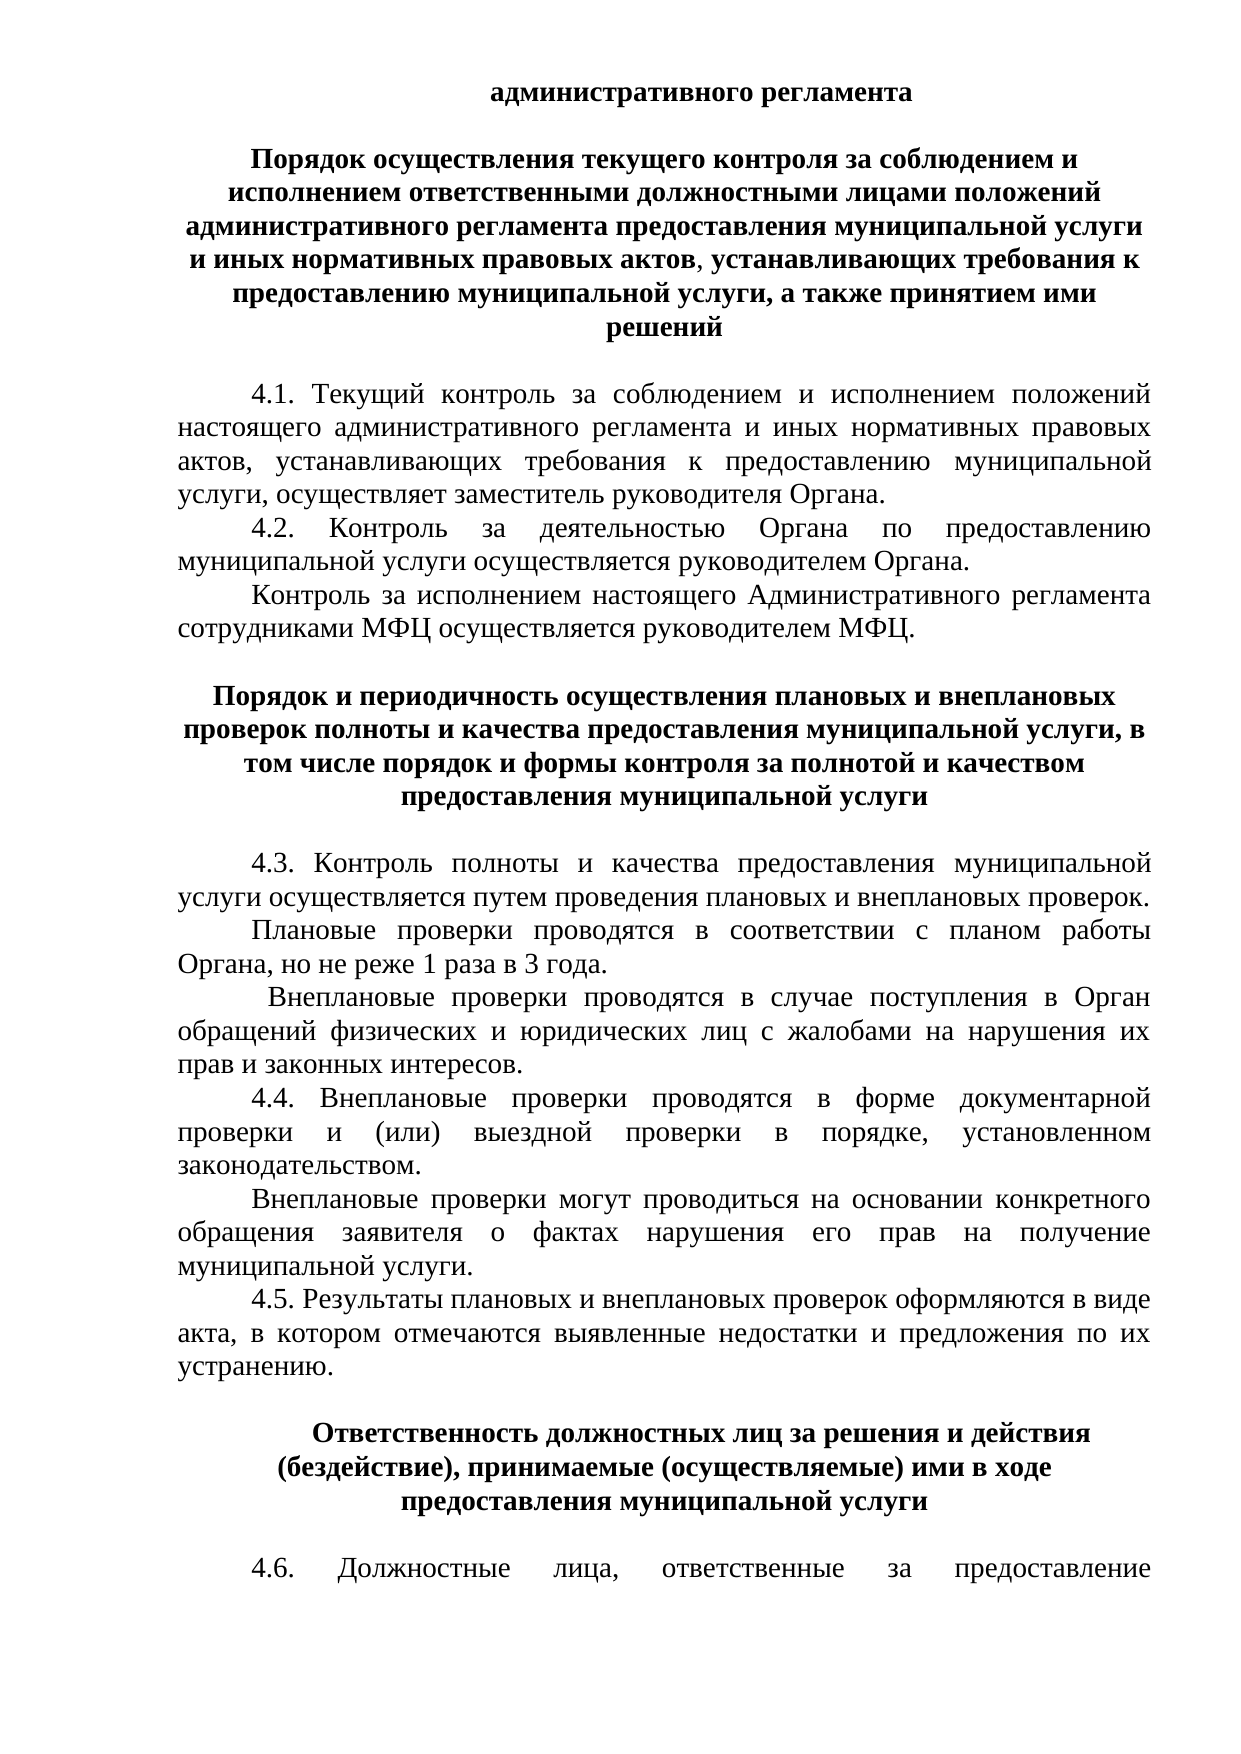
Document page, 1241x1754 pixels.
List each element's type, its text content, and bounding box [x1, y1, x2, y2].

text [177, 1550, 1152, 1583]
text 4.3. Контроль полноты и качества предоставления муниципальной услуги осуществляется путем проведения плановых и внеплановых проверок. [177, 845, 1152, 912]
text Плановые проверки проводятся в соответствии с планом работы Органа, но не реже 1 раза в 3 года. [177, 912, 1152, 979]
text 4.2. Контроль за деятельностью Органа по предоставлению муниципальной услуги осуществляется руководителем Органа. [177, 510, 1152, 577]
text административного регламента [177, 74, 1152, 107]
text Порядок и периодичность осуществления плановых и внеплановых проверок полноты и качества предоставления муниципальной услуги, в том числе порядок и формы контроля за полнотой и качеством предоставления муниципальной услуги [177, 678, 1152, 812]
text Порядок осуществления текущего контроля за соблюдением и исполнением ответственными должностными лицами положений административного регламента предоставления муниципальной услуги и иных нормативных правовых актов, устанавливающих требования к предоставлению муниципальной услуги, а также принятием ими решений [177, 141, 1152, 342]
text 4.5. Результаты плановых и внеплановых проверок оформляются в виде акта, в котором отмечаются выявленные недостатки и предложения по их устранению. [177, 1281, 1152, 1382]
text Внеплановые проверки проводятся в случае поступления в Орган обращений физических и юридических лиц с жалобами на нарушения их прав и законных интересов. [177, 979, 1152, 1080]
text 4.4. Внеплановые проверки проводятся в форме документарной проверки и (или) выездной проверки в порядке, установленном законодательством. [177, 1080, 1152, 1181]
text 4.1. Текущий контроль за соблюдением и исполнением положений настоящего административного регламента и иных нормативных правовых актов, устанавливающих требования к предоставлению муниципальной услуги, осуществляет заместитель руководителя Органа. [177, 376, 1152, 510]
text Ответственность должностных лиц за решения и действия (бездействие), принимаемые (осуществляемые) ими в ходе предоставления муниципальной услуги [177, 1416, 1152, 1516]
text Внеплановые проверки могут проводиться на основании конкретного обращения заявителя о фактах нарушения его прав на получение муниципальной услуги. [177, 1181, 1152, 1281]
text Контроль за исполнением настоящего Административного регламента сотрудниками МФЦ осуществляется руководителем МФЦ. [177, 577, 1152, 644]
